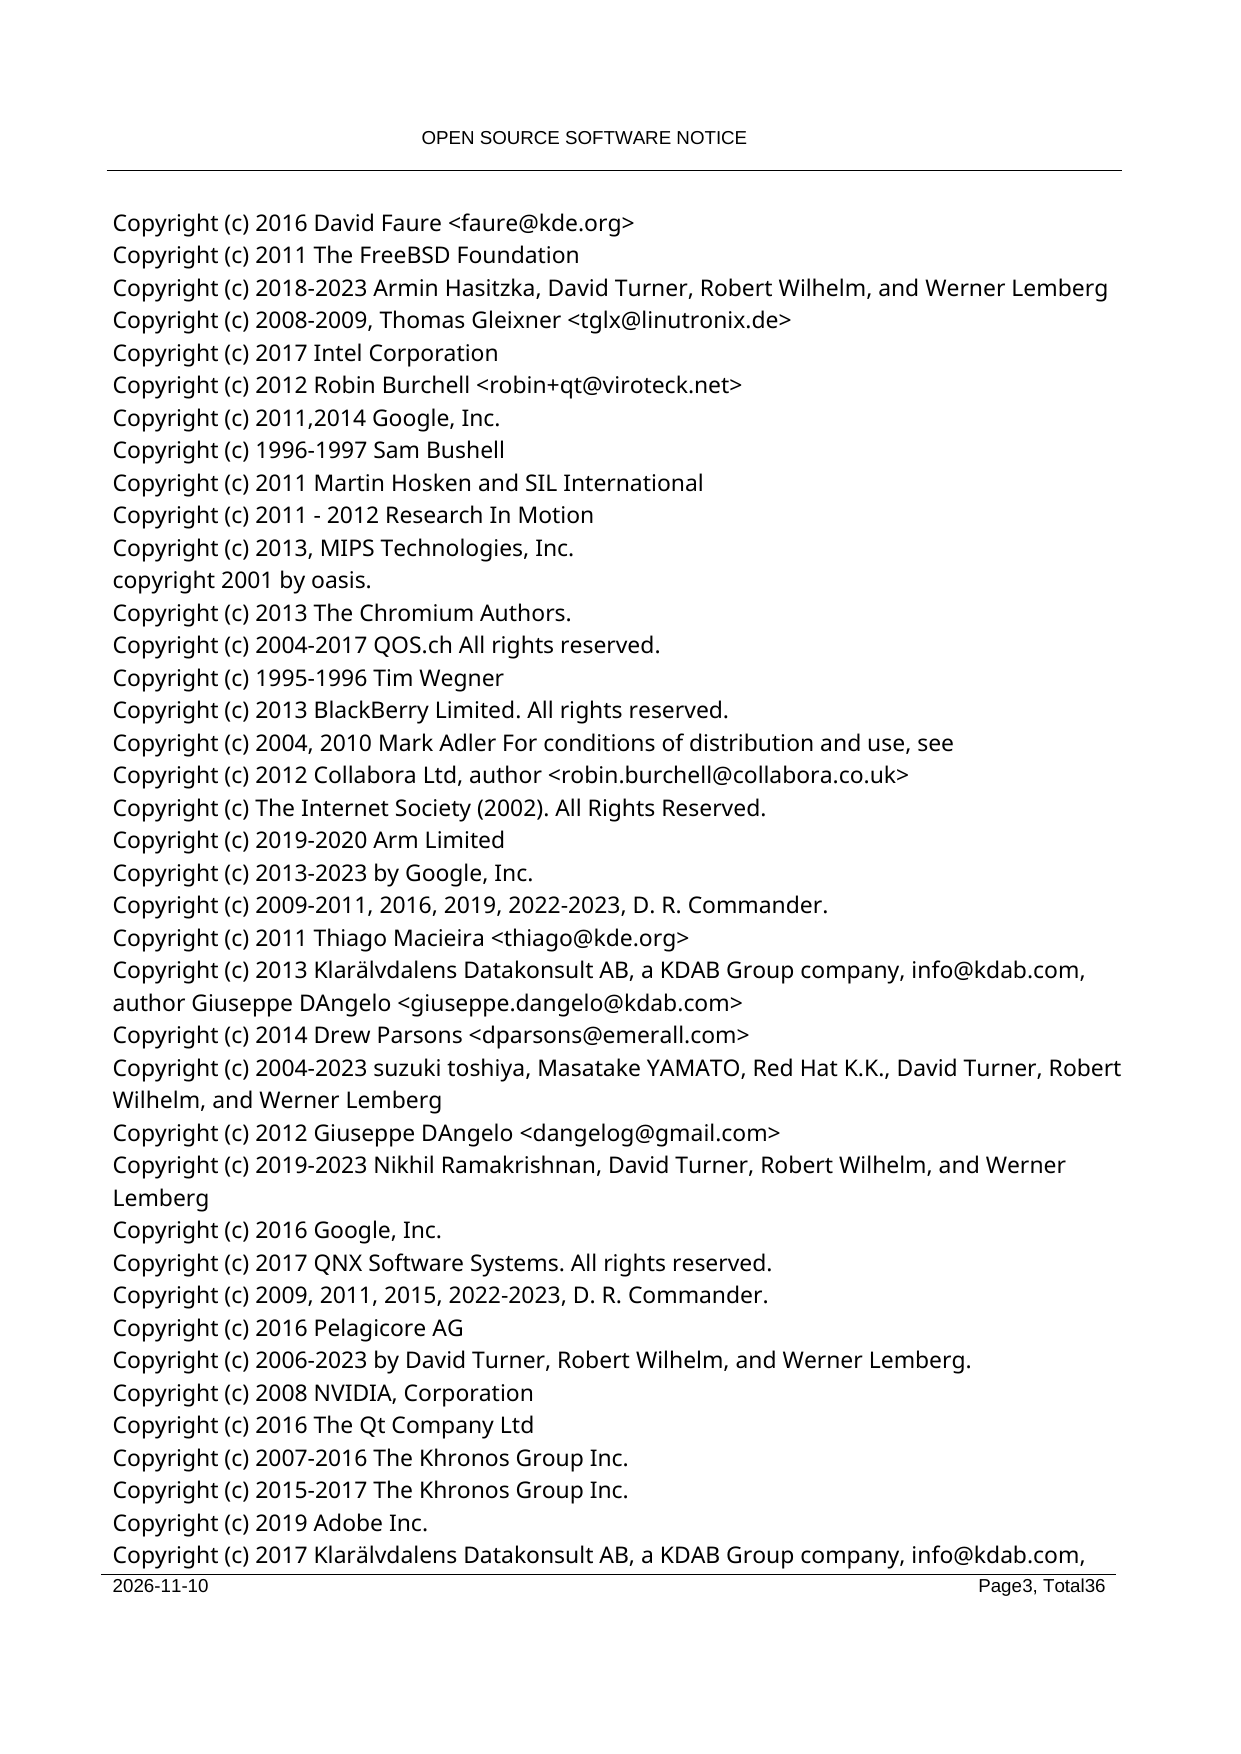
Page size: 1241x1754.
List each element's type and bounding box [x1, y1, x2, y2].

text [112, 206, 1128, 1571]
